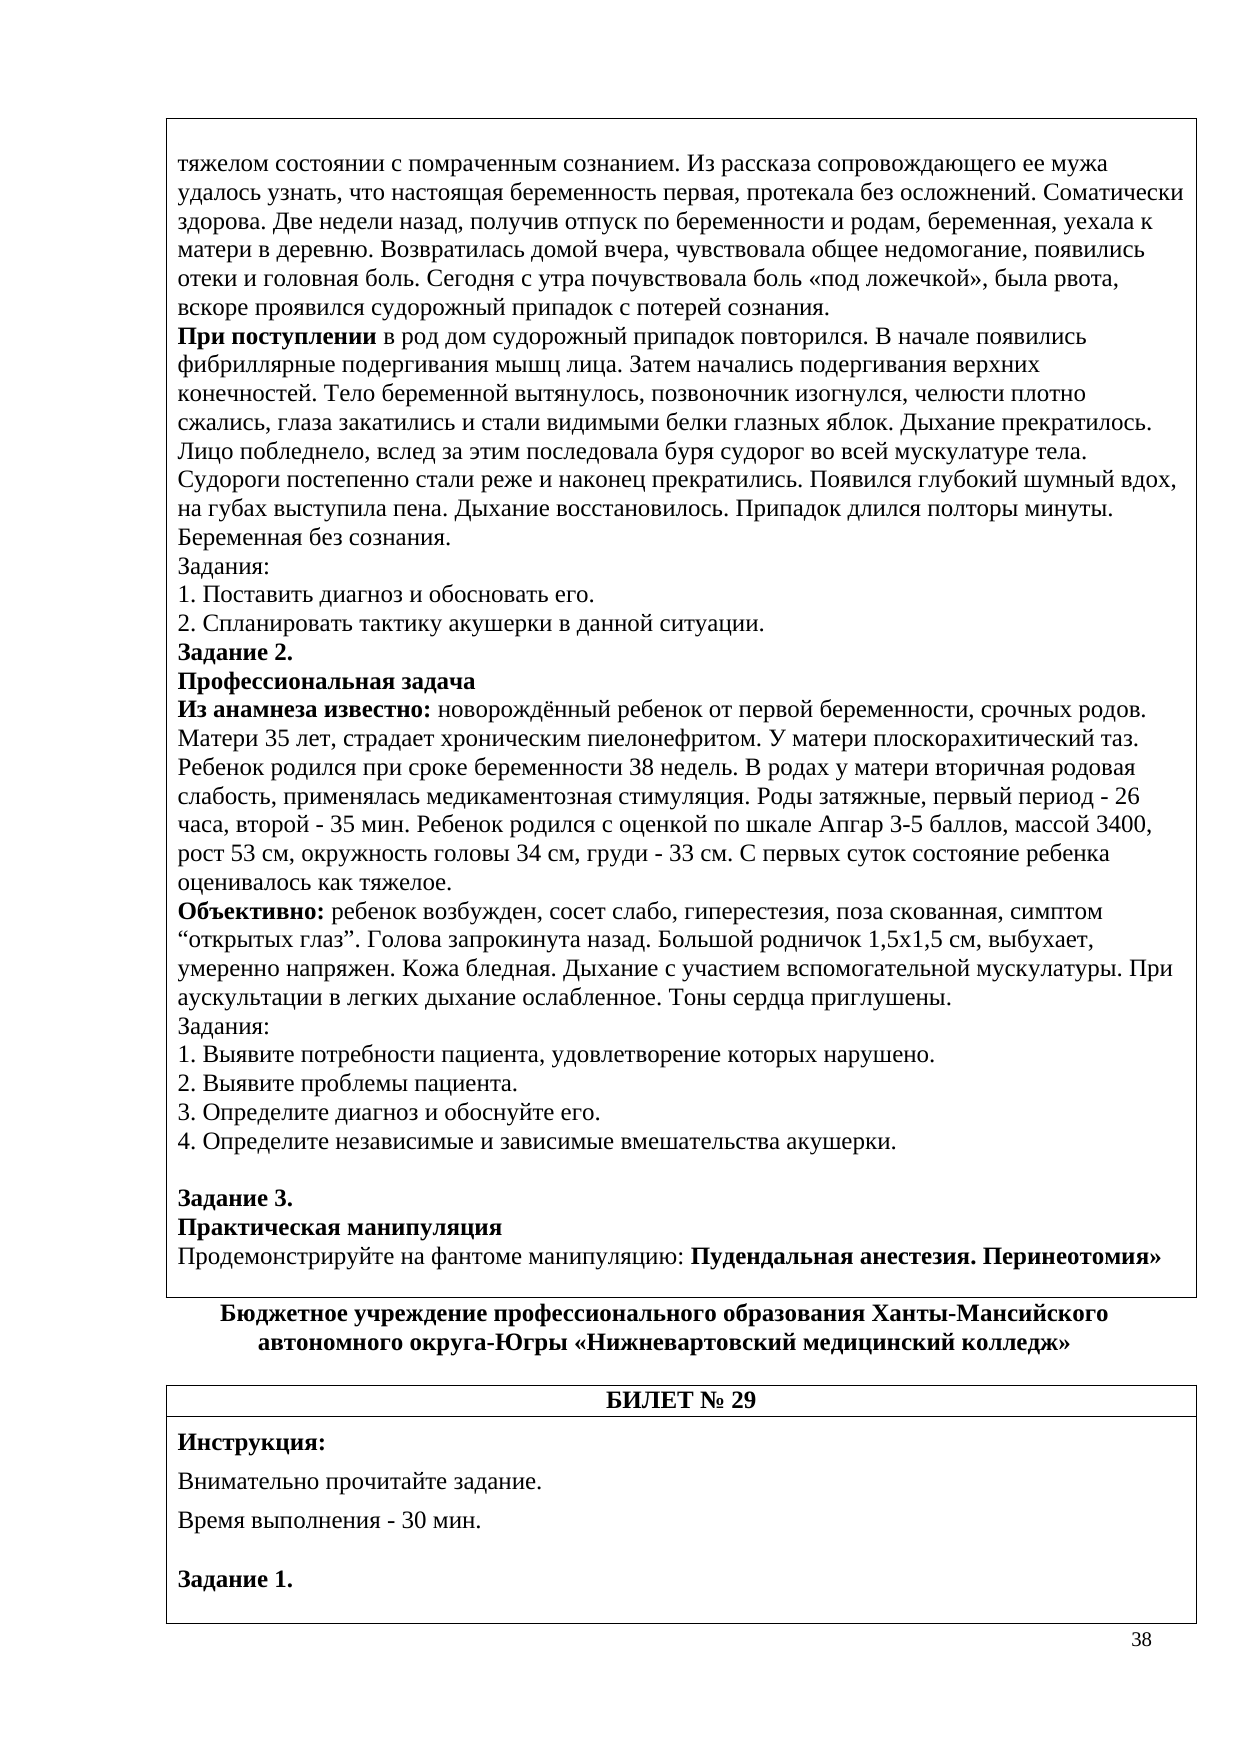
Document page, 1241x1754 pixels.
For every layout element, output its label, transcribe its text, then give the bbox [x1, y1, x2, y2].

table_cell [167, 119, 1196, 1297]
text Бюджетное учреждение профессионального образования Ханты-Мансийского автономного округа-Югры «Нижневартовский медицинский колледж» [177, 1298, 1152, 1356]
table_header БИЛЕТ № 29 [167, 1386, 1196, 1416]
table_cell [167, 1417, 1196, 1622]
